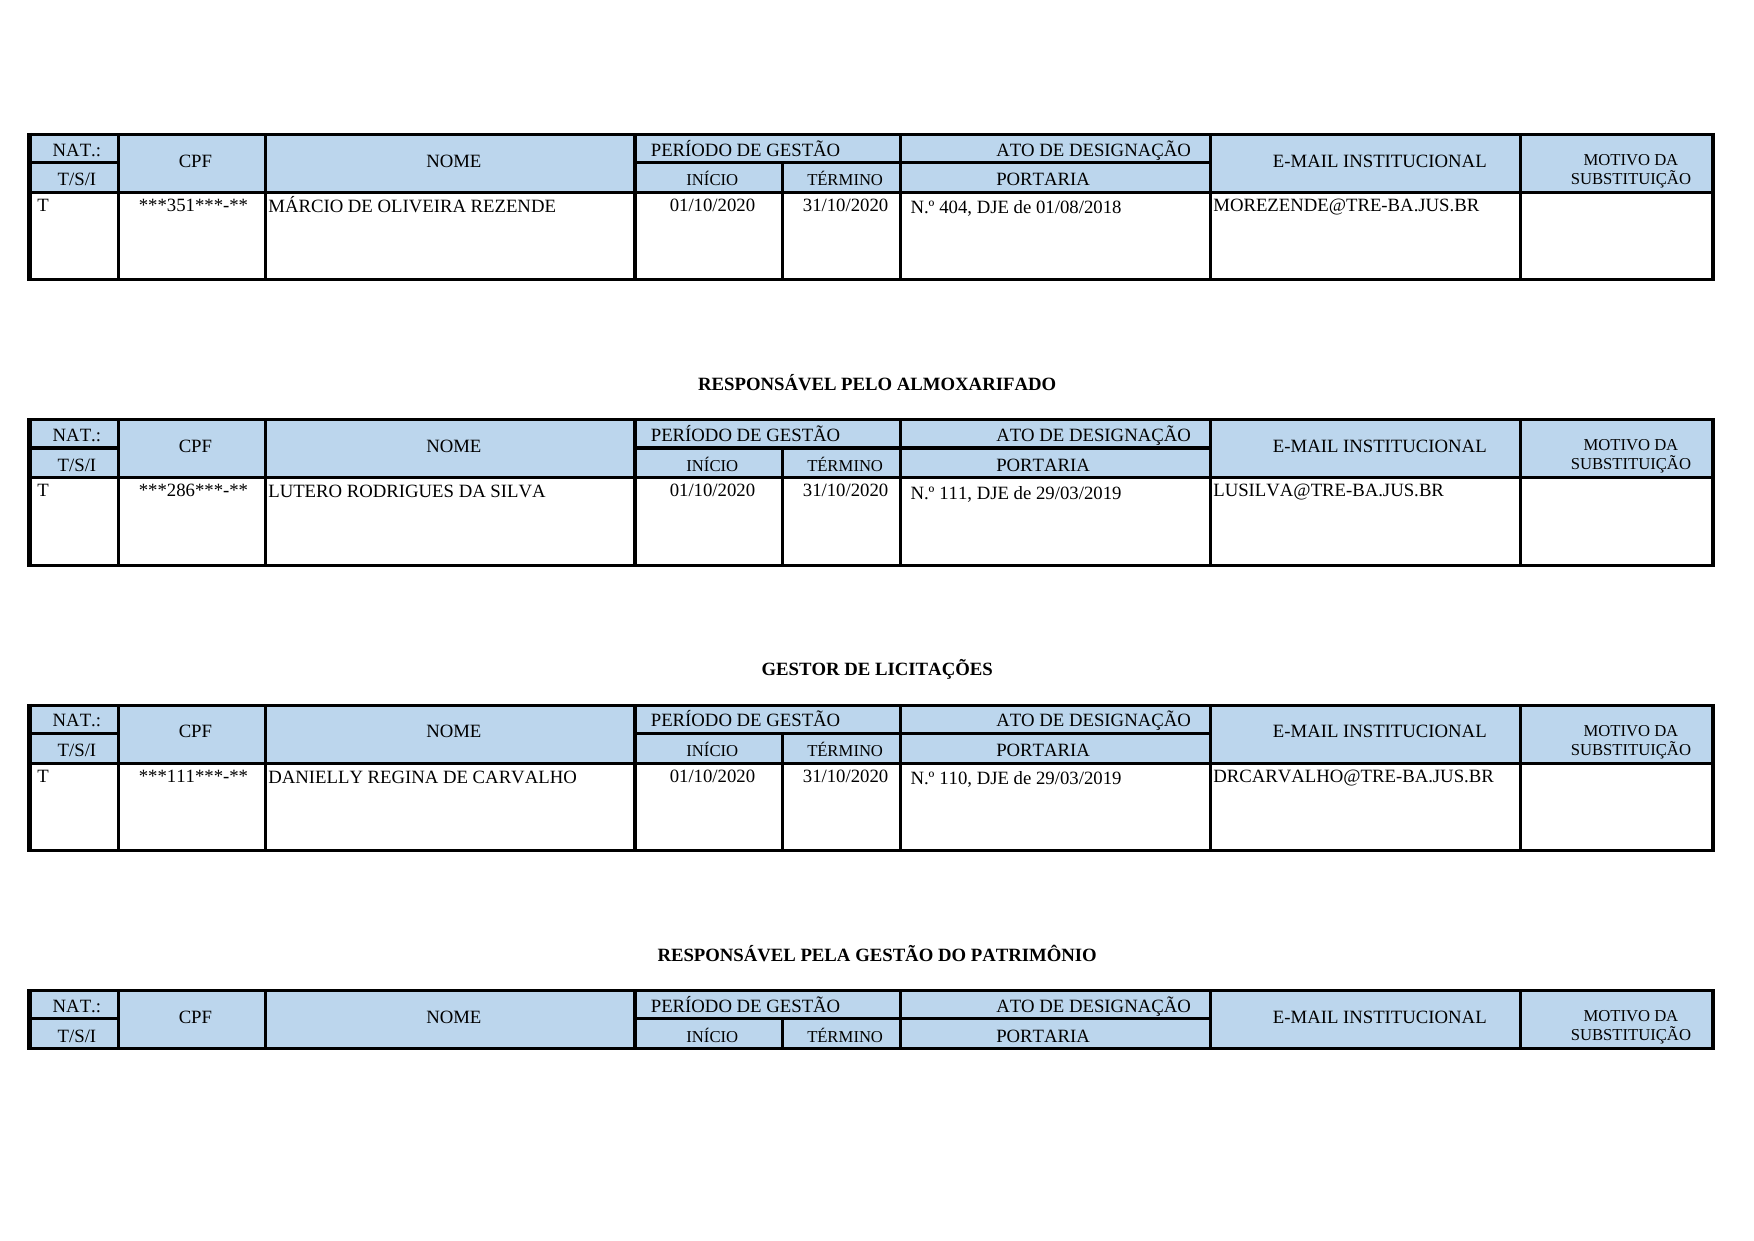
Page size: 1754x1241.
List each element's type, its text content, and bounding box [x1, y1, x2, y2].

table_cell INÍCIO [637, 450, 781, 476]
table_header PERÍODO DE GESTÃO [637, 992, 899, 1017]
table_cell DRCARVALHO@TRE-BA.JUS.BR [1212, 765, 1519, 849]
table_cell 31/10/2020 [784, 479, 899, 564]
table_header NAT.: [32, 992, 117, 1017]
text RESPONSÁVEL PELA GESTÃO DO PATRIMÔNIO [148, 943, 1606, 965]
table_cell INÍCIO [637, 164, 781, 191]
table_header NAT.: [32, 421, 117, 446]
table_header ATO DE DESIGNAÇÃO [902, 707, 1209, 732]
table_header NAT.: [32, 136, 117, 161]
table_cell T/S/I [32, 164, 117, 191]
table_header E-MAIL INSTITUCIONAL [1212, 136, 1519, 191]
table_cell 01/10/2020 [637, 479, 781, 564]
table_header E-MAIL INSTITUCIONAL [1212, 421, 1519, 476]
table_cell TÉRMINO [784, 164, 899, 191]
table_cell 31/10/2020 [784, 765, 899, 849]
table_header MOTIVO DA SUBSTITUIÇÃO [1522, 992, 1711, 1047]
table_cell PORTARIA [902, 450, 1209, 476]
table_header PERÍODO DE GESTÃO [637, 421, 899, 446]
table_header NOME [267, 421, 633, 476]
table_cell N.º 111, DJE de 29/03/2019 [902, 479, 1209, 564]
table_cell T/S/I [32, 450, 117, 476]
table_cell MOREZENDE@TRE-BA.JUS.BR [1212, 194, 1519, 278]
table_cell TÉRMINO [784, 1020, 899, 1047]
table_cell T/S/I [32, 735, 117, 762]
table_cell T [32, 194, 117, 278]
table_header MOTIVO DA SUBSTITUIÇÃO [1522, 136, 1711, 191]
table_cell INÍCIO [637, 1020, 781, 1047]
table_header NOME [267, 992, 633, 1047]
text GESTOR DE LICITAÇÕES [148, 658, 1606, 680]
table_header NOME [267, 136, 633, 191]
table_header NOME [267, 707, 633, 762]
table_header ATO DE DESIGNAÇÃO [902, 992, 1209, 1017]
text RESPONSÁVEL PELO ALMOXARIFADO [148, 373, 1606, 394]
table_header E-MAIL INSTITUCIONAL [1212, 707, 1519, 762]
table_header CPF [120, 421, 264, 476]
table_cell [1522, 765, 1711, 849]
table_header MOTIVO DA SUBSTITUIÇÃO [1522, 707, 1711, 762]
table_cell ***111***-** [120, 765, 264, 849]
table_cell 01/10/2020 [637, 765, 781, 849]
table_cell 01/10/2020 [637, 194, 781, 278]
table_cell T [32, 479, 117, 564]
table_header PERÍODO DE GESTÃO [637, 136, 899, 161]
table_cell TÉRMINO [784, 735, 899, 762]
table_cell [1522, 194, 1711, 278]
table_cell PORTARIA [902, 164, 1209, 191]
table_cell ***351***-** [120, 194, 264, 278]
table_header MOTIVO DA SUBSTITUIÇÃO [1522, 421, 1711, 476]
table_header PERÍODO DE GESTÃO [637, 707, 899, 732]
table_cell LUSILVA@TRE-BA.JUS.BR [1212, 479, 1519, 564]
table_cell INÍCIO [637, 735, 781, 762]
table_cell MÁRCIO DE OLIVEIRA REZENDE [267, 194, 633, 278]
table_cell ***286***-** [120, 479, 264, 564]
table_header ATO DE DESIGNAÇÃO [902, 421, 1209, 446]
table_header ATO DE DESIGNAÇÃO [902, 136, 1209, 161]
table_header CPF [120, 992, 264, 1047]
table_cell DANIELLY REGINA DE CARVALHO [267, 765, 633, 849]
table_cell T [32, 765, 117, 849]
table_header NAT.: [32, 707, 117, 732]
table_cell N.º 110, DJE de 29/03/2019 [902, 765, 1209, 849]
table_cell 31/10/2020 [784, 194, 899, 278]
table_cell TÉRMINO [784, 450, 899, 476]
table_header CPF [120, 707, 264, 762]
table_cell LUTERO RODRIGUES DA SILVA [267, 479, 633, 564]
table_cell N.º 404, DJE de 01/08/2018 [902, 194, 1209, 278]
table_header CPF [120, 136, 264, 191]
table_cell PORTARIA [902, 735, 1209, 762]
table_cell T/S/I [32, 1020, 117, 1047]
table_cell PORTARIA [902, 1020, 1209, 1047]
table_cell [1522, 479, 1711, 564]
table_header E-MAIL INSTITUCIONAL [1212, 992, 1519, 1047]
